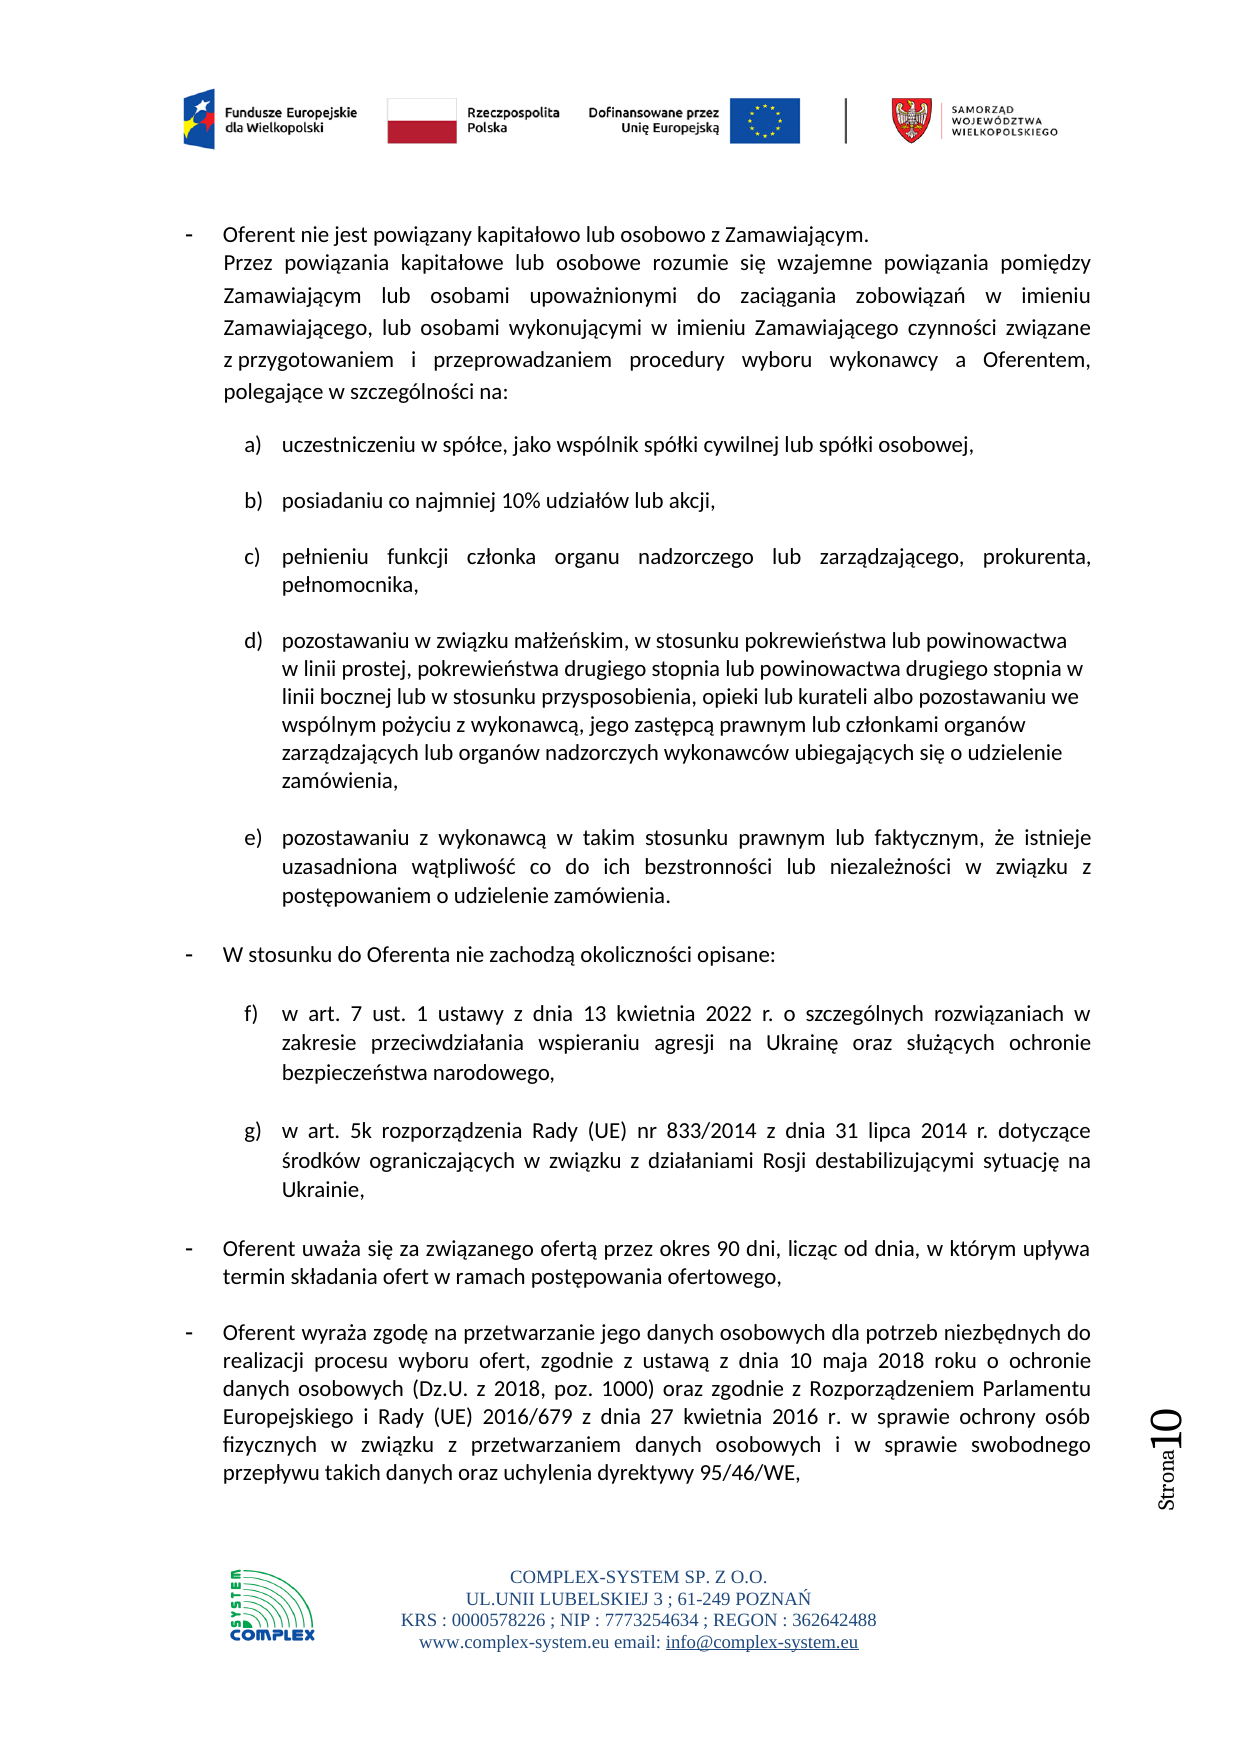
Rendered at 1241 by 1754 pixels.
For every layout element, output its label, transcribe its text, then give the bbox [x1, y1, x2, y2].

list Oferent uważa się za związanego ofertą przez okres 90 dni, licząc od dnia, w którym upływa termin składania ofert w ramach postępowania ofertowego, [185, 1234, 1093, 1290]
list posiadaniu co najmniej 10% udziałów lub akcji, [244, 486, 1093, 514]
text Przez powiązania kapitałowe lub osobowe rozumie się wzajemne powiązania pomiędzy Zamawiającym lub osobami upoważnionymi do zaciągania zobowiązań w imieniu Zamawiającego, lub osobami wykonującymi w imieniu Zamawiającego czynności związane z przygotowaniem i przeprowadzaniem procedury wyboru wykonawcy a Oferentem, polegające w szczególności na: [223, 248, 1093, 405]
list pozostawaniu z wykonawcą w takim stosunku prawnym lub faktycznym, że istnieje uzasadniona wątpliwość co do ich bezstronności lub niezależności w związku z postępowaniem o udzielenie zamówienia. [244, 823, 1093, 909]
list W stosunku do Oferenta nie zachodzą okoliczności opisane: [185, 940, 1093, 968]
list uczestniczeniu w spółce, jako wspólnik spółki cywilnej lub spółki osobowej, [244, 430, 1093, 458]
picture [147, 73, 1093, 165]
list Oferent wyraża zgodę na przetwarzanie jego danych osobowych dla potrzeb niezbędnych do realizacji procesu wyboru ofert, zgodnie z ustawą z dnia 10 maja 2018 roku o ochronie danych osobowych (Dz.U. z 2018, poz. 1000) oraz zgodnie z Rozporządzeniem Parlamentu Europejskiego i Rady (UE) 2016/679 z dnia 27 kwietnia 2016 r. w sprawie ochrony osób fizycznych w związku z przetwarzaniem danych osobowych i w sprawie swobodnego przepływu takich danych oraz uchylenia dyrektywy 95/46/WE, [185, 1318, 1093, 1486]
picture [223, 1566, 321, 1645]
list w art. 5k rozporządzenia Rady (UE) nr 833/2014 z dnia 31 lipca 2014 r. dotyczące środków ograniczających w związku z działaniami Rosji destabilizującymi sytuację na Ukrainie, [244, 1116, 1093, 1203]
list pełnieniu funkcji członka organu nadzorczego lub zarządzającego, prokurenta, pełnomocnika, [244, 542, 1093, 598]
list w art. 7 ust. 1 ustawy z dnia 13 kwietnia 2022 r. o szczególnych rozwiązaniach w zakresie przeciwdziałania wspieraniu agresji na Ukrainę oraz służących ochronie bezpieczeństwa narodowego, [244, 999, 1093, 1086]
list Oferent nie jest powiązany kapitałowo lub osobowo z Zamawiającym. [185, 221, 1093, 248]
list pozostawaniu w związku małżeńskim, w stosunku pokrewieństwa lub powinowactwa w linii prostej, pokrewieństwa drugiego stopnia lub powinowactwa drugiego stopnia w linii bocznej lub w stosunku przysposobienia, opieki lub kurateli albo pozostawaniu we wspólnym pożyciu z wykonawcą, jego zastępcą prawnym lub członkami organów zarządzających lub organów nadzorczych wykonawców ubiegających się o udzielenie zamówienia, [244, 626, 1093, 794]
